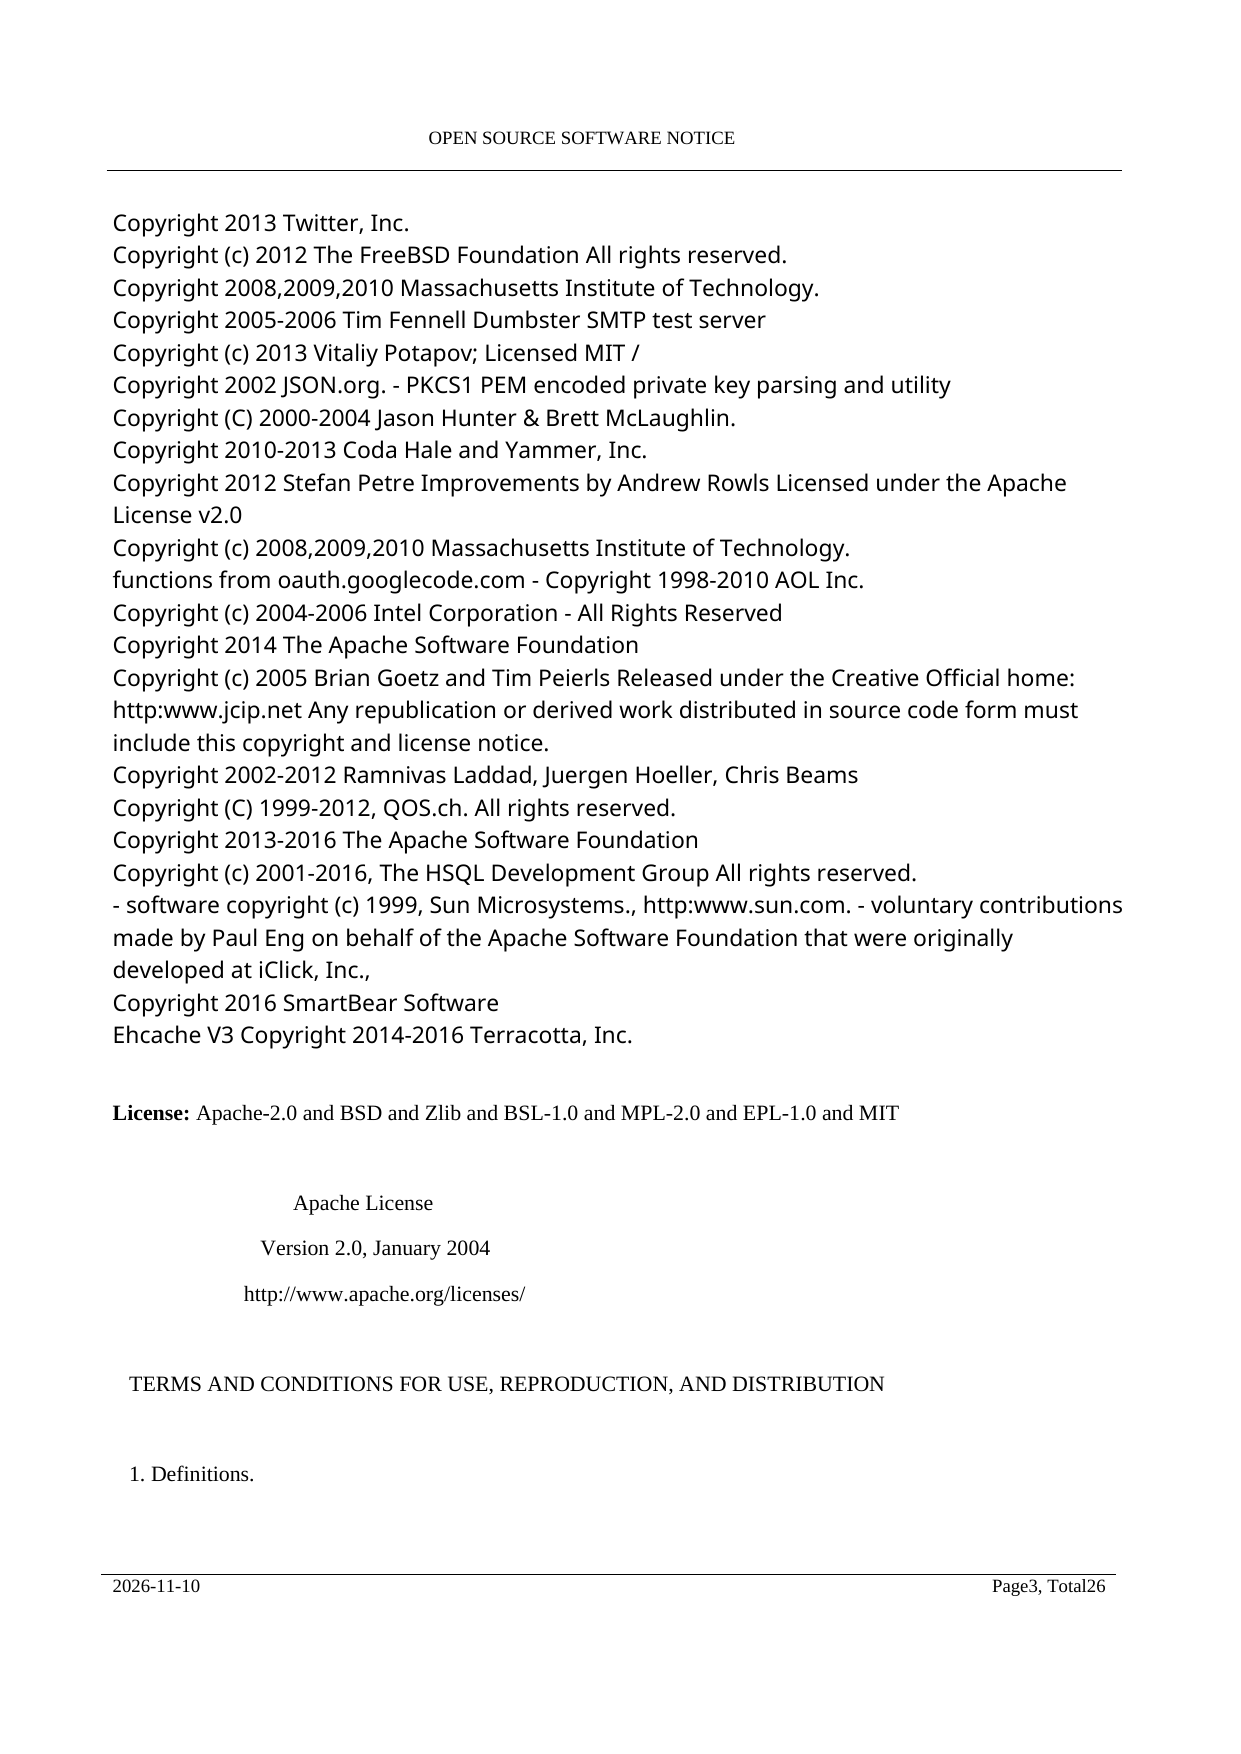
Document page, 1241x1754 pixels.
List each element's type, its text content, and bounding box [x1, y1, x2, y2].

text Copyright 2013-2016 The Apache Software Foundation [112, 824, 1128, 856]
text Copyright 2002-2012 Ramnivas Laddad, Juergen Hoeller, Chris Beams [112, 759, 1128, 791]
text Copyright (C) 2000-2004 Jason Hunter & Brett McLaughlin. [112, 401, 1128, 434]
text functions from oauth.googlecode.com - Copyright 1998-2010 AOL Inc. [112, 564, 1128, 596]
text Copyright (C) 1999-2012, QOS.ch. All rights reserved. [112, 791, 1128, 824]
text License: Apache-2.0 and BSD and Zlib and BSL-1.0 and MPL-2.0 and EPL-1.0 and MIT [112, 1096, 1128, 1129]
text Copyright (c) 2004-2006 Intel Corporation - All Rights Reserved [112, 596, 1128, 629]
text 1. Definitions. [112, 1457, 1128, 1490]
text Copyright (c) 2013 Vitaliy Potapov; Licensed MIT / [112, 336, 1128, 369]
text http://www.apache.org/licenses/ [112, 1277, 1128, 1309]
text Copyright (c) 2012 The FreeBSD Foundation All rights reserved. [112, 239, 1128, 271]
text Copyright 2012 Stefan Petre Improvements by Andrew Rowls Licensed under the Apache License v2.0 [112, 466, 1128, 531]
text Copyright 2013 Twitter, Inc. [112, 206, 1128, 239]
text Version 2.0, January 2004 [112, 1232, 1128, 1264]
text Copyright 2014 The Apache Software Foundation [112, 629, 1128, 661]
text Ehcache V3 Copyright 2014-2016 Terracotta, Inc. [112, 1019, 1128, 1051]
text - software copyright (c) 1999, Sun Microsystems., http:www.sun.com. - voluntary contributions made by Paul Eng on behalf of the Apache Software Foundation that were originally developed at iClick, Inc., [112, 889, 1128, 986]
text Copyright 2010-2013 Coda Hale and Yammer, Inc. [112, 434, 1128, 466]
text Copyright (c) 2008,2009,2010 Massachusetts Institute of Technology. [112, 531, 1128, 564]
text Copyright (c) 2005 Brian Goetz and Tim Peierls Released under the Creative Official home: http:www.jcip.net Any republication or derived work distributed in source code form must include this copyright and license notice. [112, 661, 1128, 759]
text Copyright 2016 SmartBear Software [112, 986, 1128, 1019]
text Copyright 2005-2006 Tim Fennell Dumbster SMTP test server [112, 304, 1128, 336]
text Apache License [112, 1187, 1128, 1219]
text Copyright (c) 2001-2016, The HSQL Development Group All rights reserved. [112, 856, 1128, 889]
text Copyright 2008,2009,2010 Massachusetts Institute of Technology. [112, 271, 1128, 304]
text Copyright 2002 JSON.org. - PKCS1 PEM encoded private key parsing and utility [112, 369, 1128, 401]
text TERMS AND CONDITIONS FOR USE, REPRODUCTION, AND DISTRIBUTION [112, 1367, 1128, 1399]
